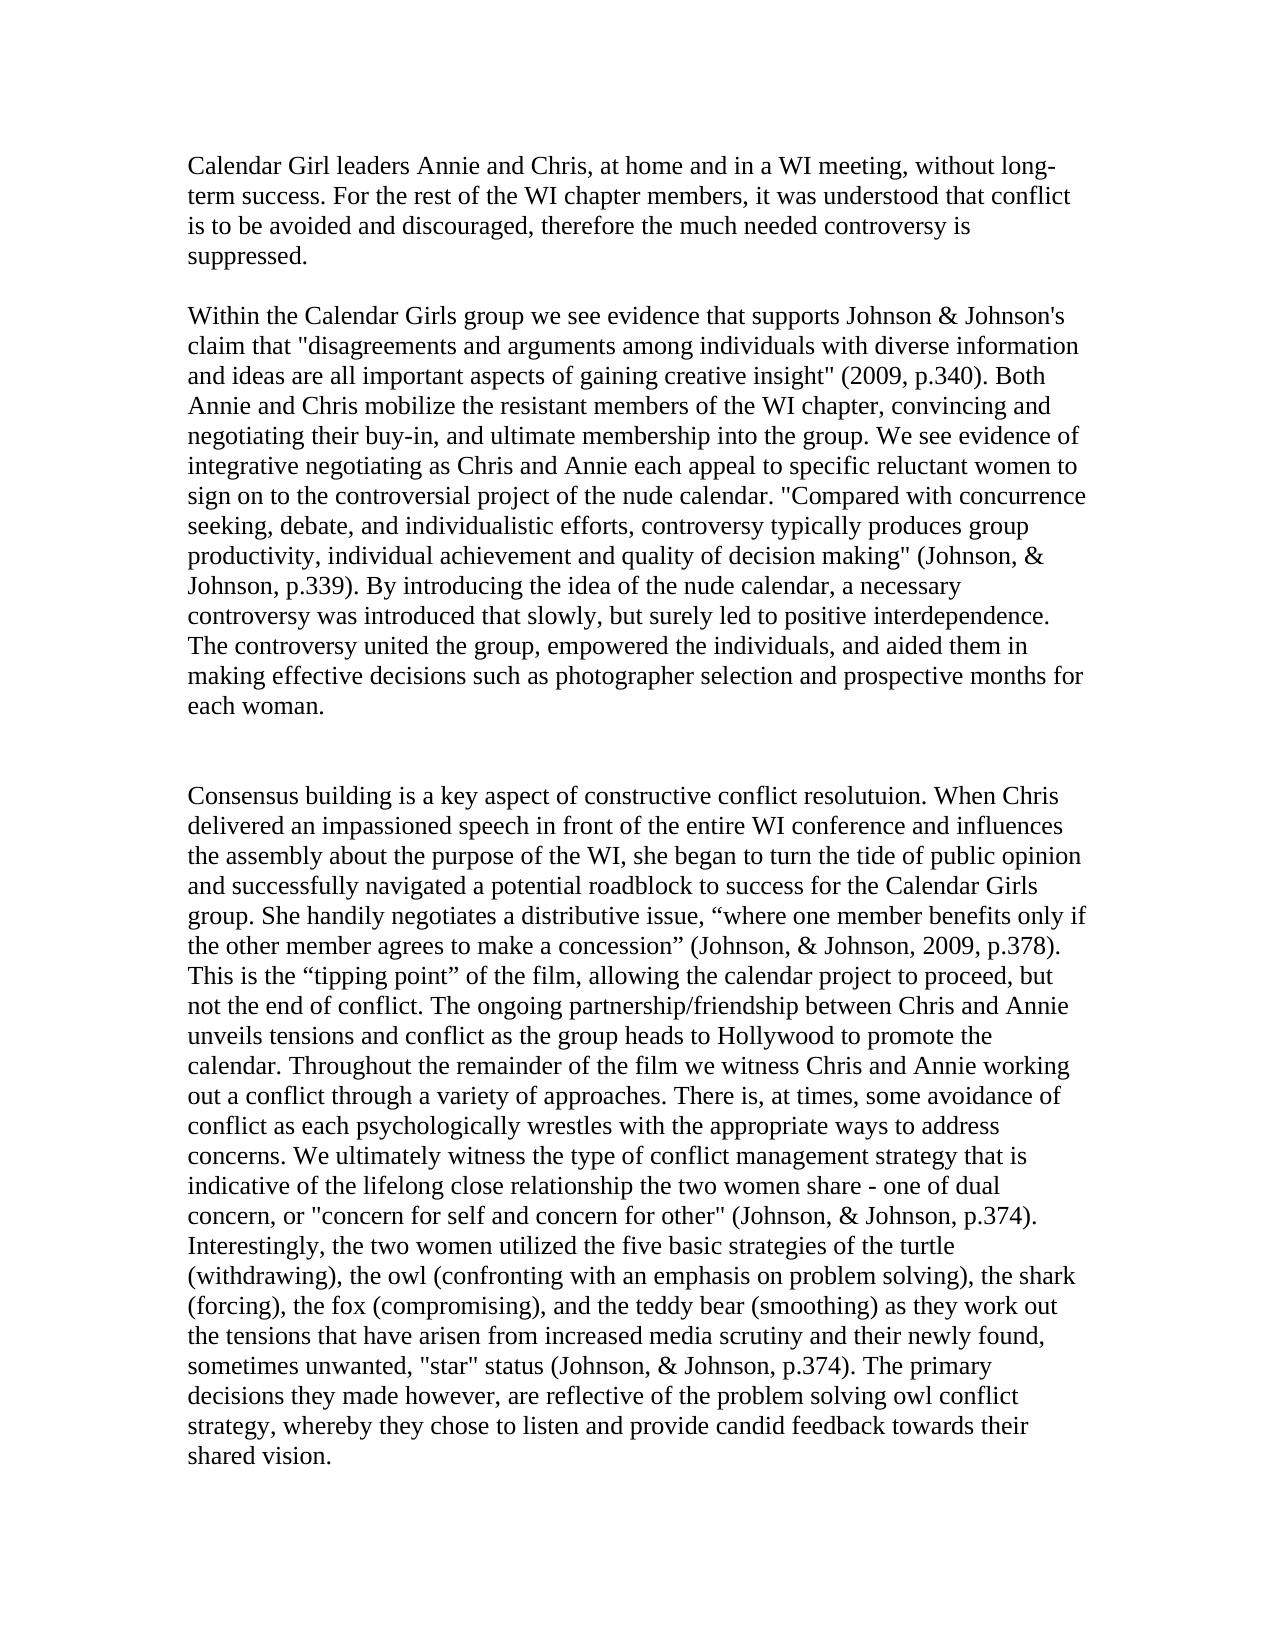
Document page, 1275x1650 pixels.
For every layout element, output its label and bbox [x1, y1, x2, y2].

text [187, 150, 1087, 1500]
